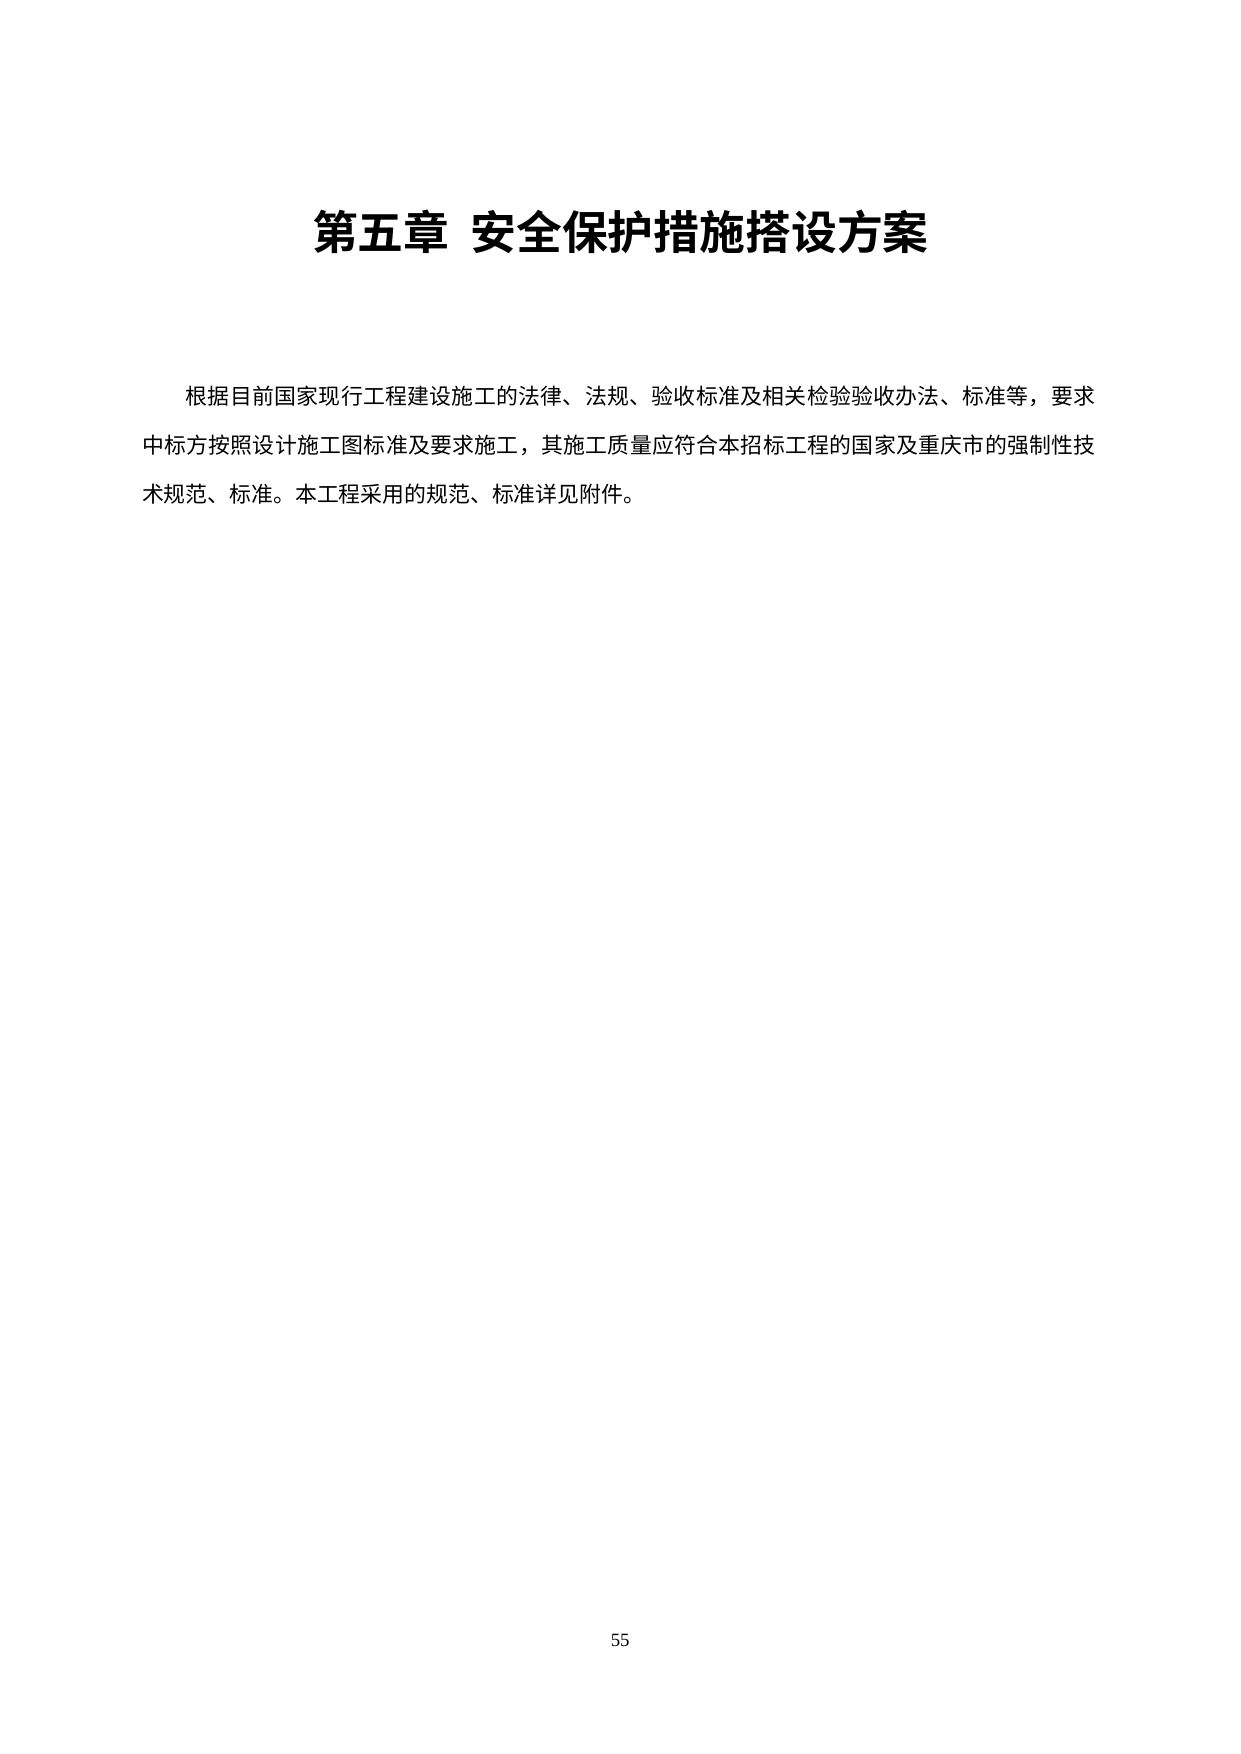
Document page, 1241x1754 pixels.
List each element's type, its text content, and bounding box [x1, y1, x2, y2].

subtitle 第五章 安全保护措施搭设方案 [142, 181, 1098, 279]
text 根据目前国家现行工程建设施工的法律、法规、验收标准及相关检验验收办法、标准等，要求中标方按照设计施工图标准及要求施工，其施工质量应符合本招标工程的国家及重庆市的强制性技术规范、标准。本工程采用的规范、标准详见附件。 [142, 379, 1098, 509]
